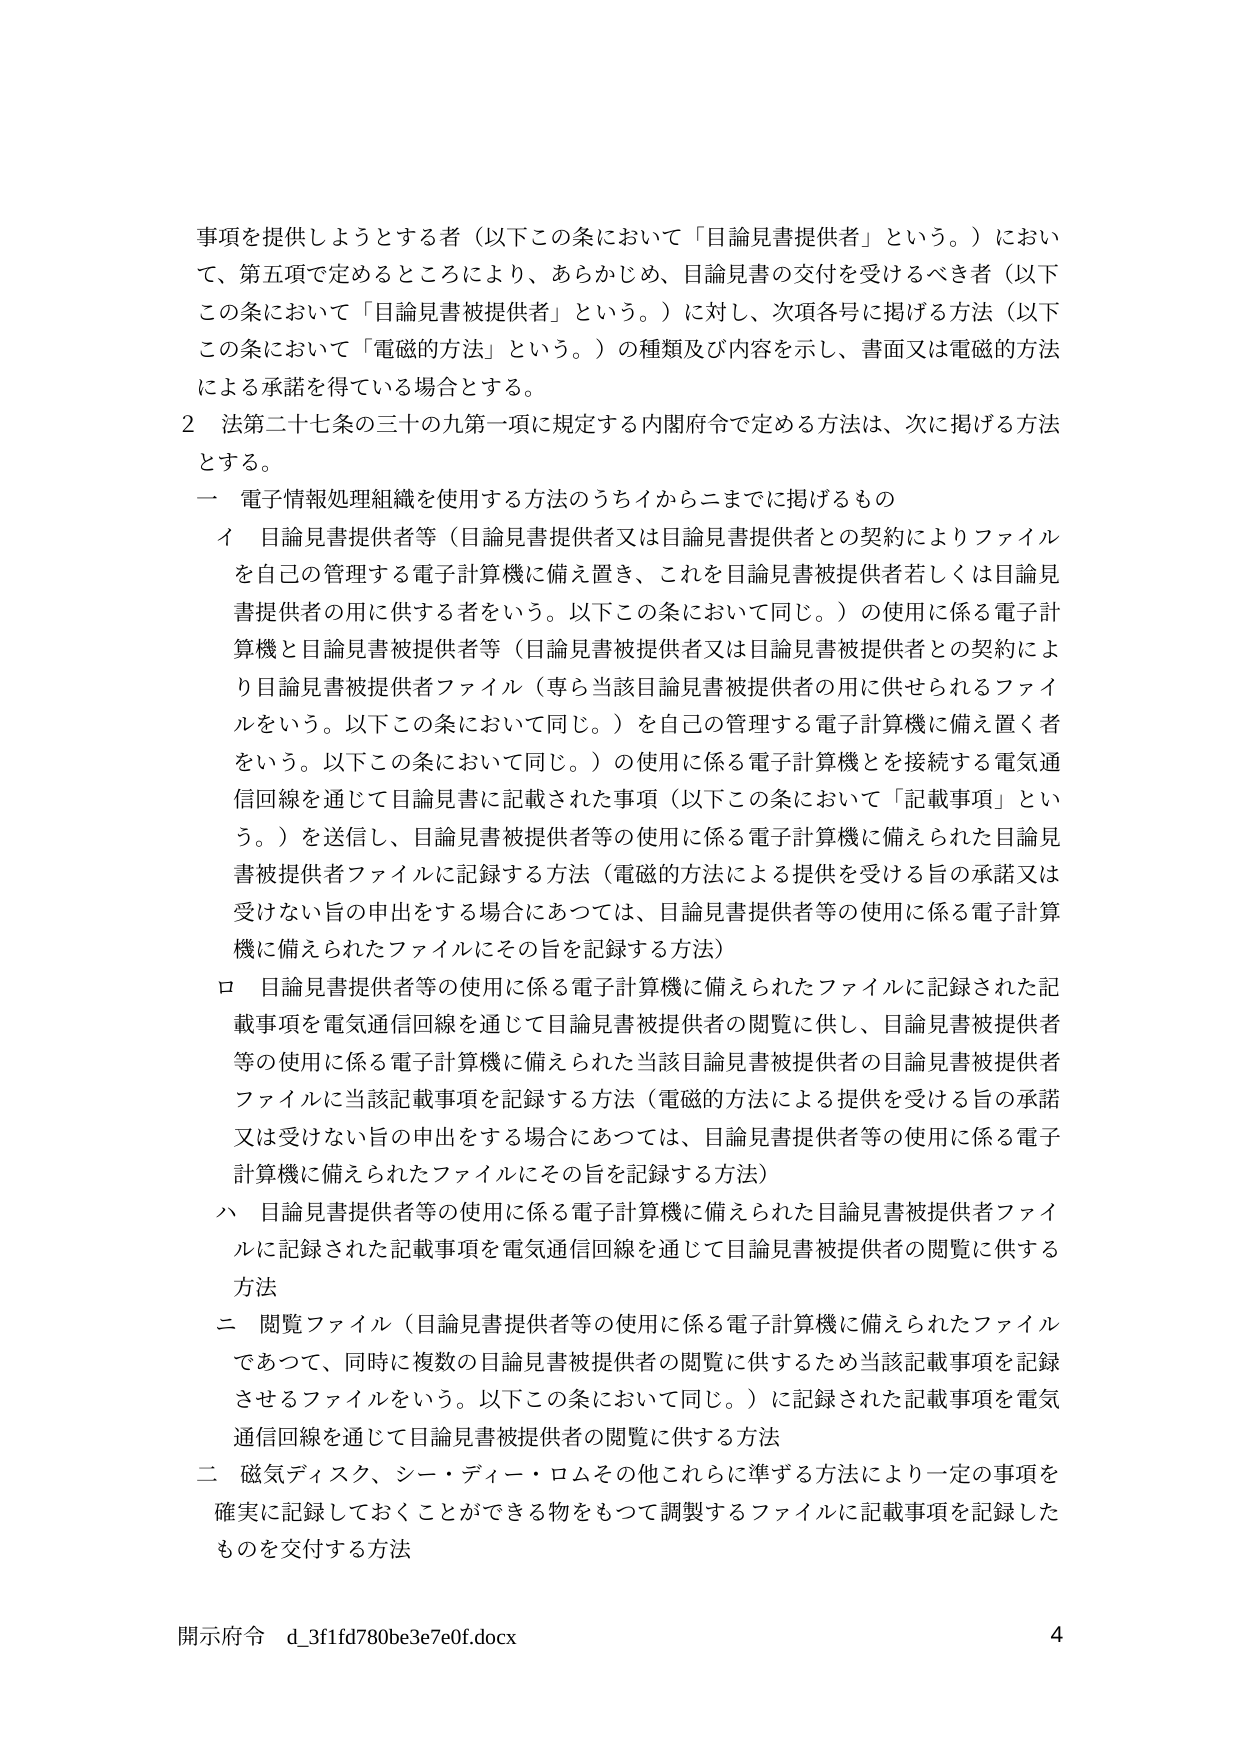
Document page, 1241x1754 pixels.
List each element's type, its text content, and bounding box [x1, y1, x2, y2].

text 二 磁気ディスク、シー・ディー・ロムその他これらに準ずる方法により一定の事項を確実に記録しておくことができる物をもつて調製するファイルに記載事項を記録したものを交付する方法 [196, 1454, 1063, 1567]
text イ 目論見書提供者等（目論見書提供者又は目論見書提供者との契約によりファイルを自己の管理する電子計算機に備え置き、これを目論見書被提供者若しくは目論見書提供者の用に供する者をいう。以下この条において同じ。）の使用に係る電子計算機と目論見書被提供者等（目論見書被提供者又は目論見書被提供者との契約により目論見書被提供者ファイル（専ら当該目論見書被提供者の用に供せられるファイルをいう。以下この条において同じ。）を自己の管理する電子計算機に備え置く者をいう。以下この条において同じ。）の使用に係る電子計算機とを接続する電気通信回線を通じて目論見書に記載された事項（以下この条において「記載事項」という。）を送信し、目論見書被提供者等の使用に係る電子計算機に備えられた目論見書被提供者ファイルに記録する方法（電磁的方法による提供を受ける旨の承諾又は受けない旨の申出をする場合にあつては、目論見書提供者等の使用に係る電子計算機に備えられたファイルにその旨を記録する方法） [215, 517, 1063, 967]
text ニ 閲覧ファイル（目論見書提供者等の使用に係る電子計算機に備えられたファイルであつて、同時に複数の目論見書被提供者の閲覧に供するため当該記載事項を記録させるファイルをいう。以下この条において同じ。）に記録された記載事項を電気通信回線を通じて目論見書被提供者の閲覧に供する方法 [215, 1304, 1063, 1454]
text 一 電子情報処理組織を使用する方法のうちイからニまでに掲げるもの [196, 479, 1063, 517]
text ハ 目論見書提供者等の使用に係る電子計算機に備えられた目論見書被提供者ファイルに記録された記載事項を電気通信回線を通じて目論見書被提供者の閲覧に供する方法 [215, 1192, 1063, 1304]
text ２ 法第二十七条の三十の九第一項に規定する内閣府令で定める方法は、次に掲げる方法とする。 [177, 404, 1063, 479]
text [177, 217, 1063, 404]
text ロ 目論見書提供者等の使用に係る電子計算機に備えられたファイルに記録された記載事項を電気通信回線を通じて目論見書被提供者の閲覧に供し、目論見書被提供者等の使用に係る電子計算機に備えられた当該目論見書被提供者の目論見書被提供者ファイルに当該記載事項を記録する方法（電磁的方法による提供を受ける旨の承諾又は受けない旨の申出をする場合にあつては、目論見書提供者等の使用に係る電子計算機に備えられたファイルにその旨を記録する方法） [215, 967, 1063, 1192]
